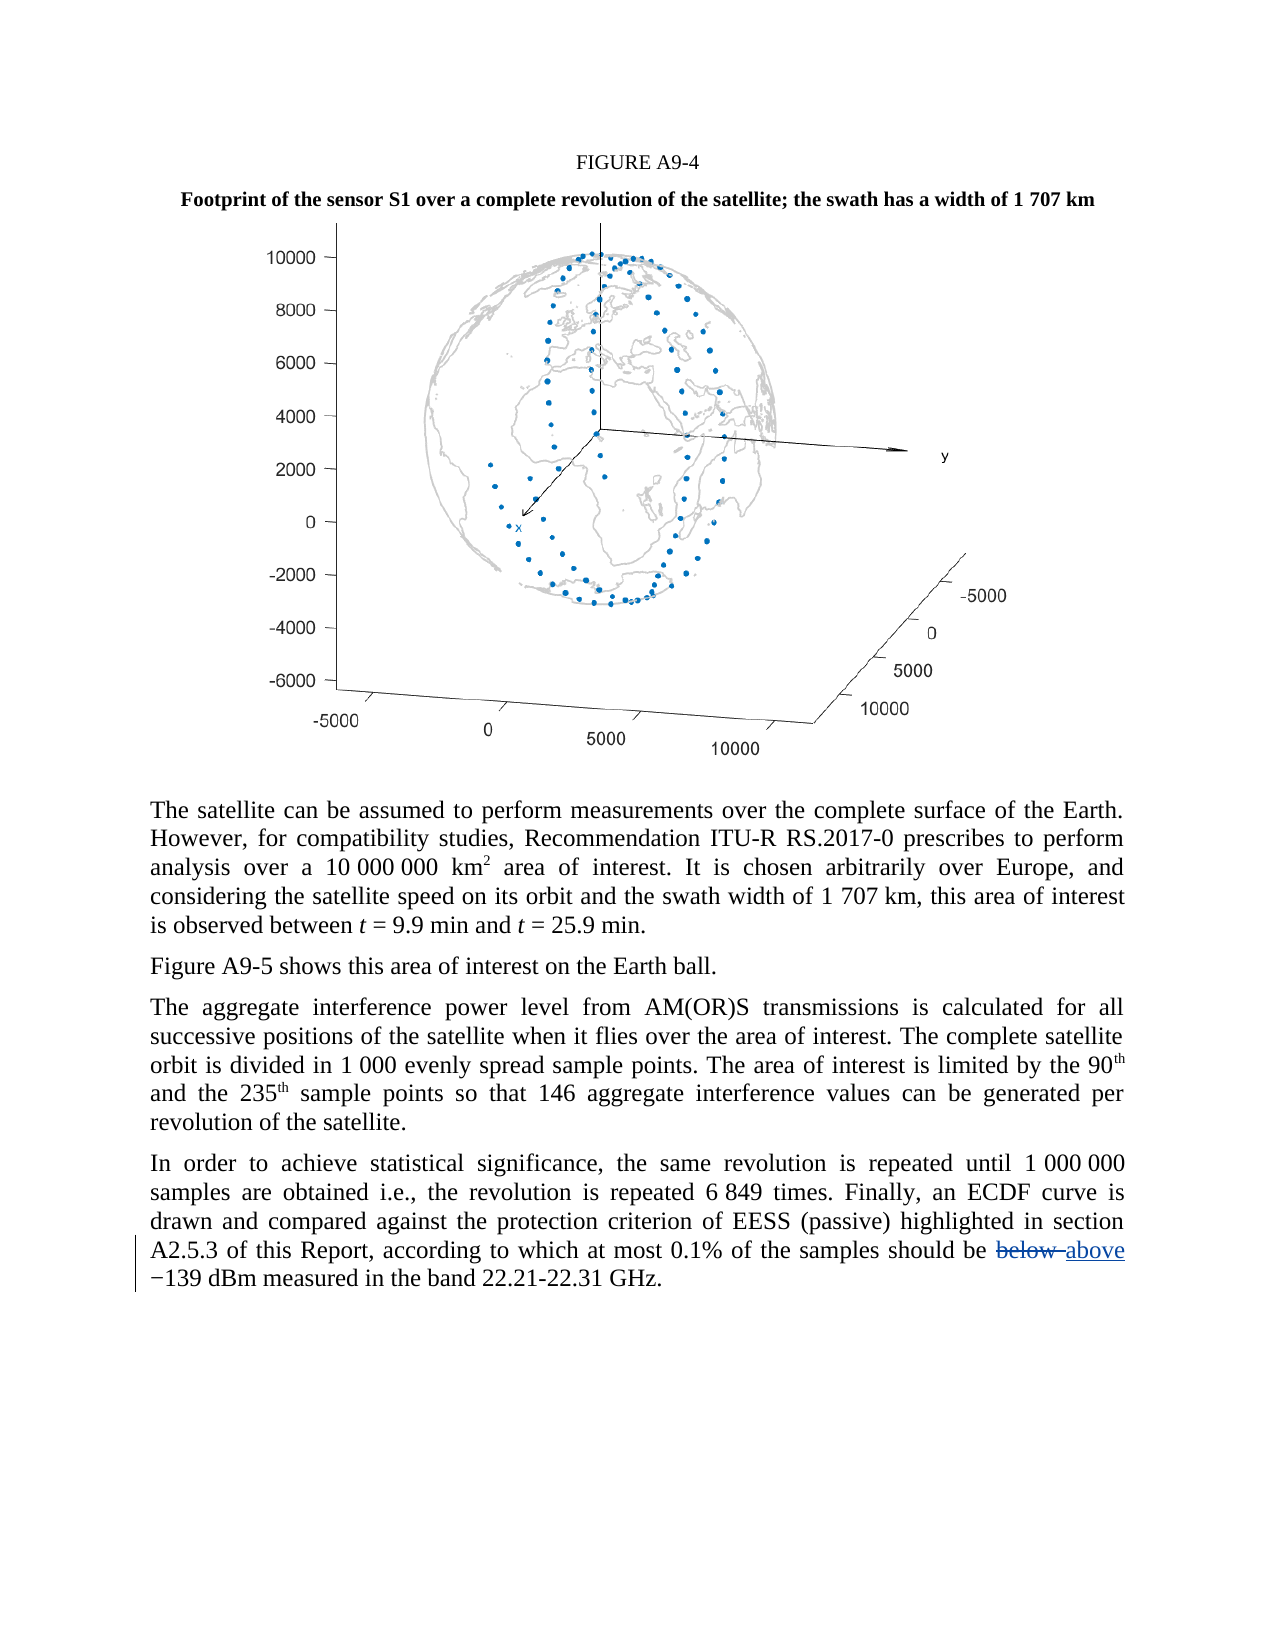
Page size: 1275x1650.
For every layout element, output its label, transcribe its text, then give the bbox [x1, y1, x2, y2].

text The aggregate interference power level from AM(OR)S transmissions is calculated for all successive positions of the satellite when it flies over the area of interest. The complete satellite orbit is divided in 1 000 evenly spread sample points. The area of interest is limited by the 90th and the 235th sample points so that 146 aggregate interference values can be generated per revolution of the satellite. [150, 992, 1125, 1136]
title Footprint of the sensor S1 over a complete revolution of the satellite; the swath has a width of 1 707 km [150, 187, 1125, 211]
text Figure A9-5 shows this area of interest on the Earth ball. [150, 951, 1125, 980]
text The satellite can be assumed to perform measurements over the complete surface of the Earth. However, for compatibility studies, Recommendation ITU-R RS.2017-0 prescribes to perform analysis over a 10 000 000 km2 area of interest. It is chosen arbitrarily over Europe, and considering the satellite speed on its orbit and the swath width of 1 707 km, this area of interest is observed between t = 9.9 min and t = 25.9 min. [150, 795, 1125, 938]
text Figure A9-4 [150, 150, 1125, 174]
text In order to achieve statistical significance, the same revolution is repeated until 1 000 000 samples are obtained i.e., the revolution is repeated 6 849 times. Finally, an ECDF curve is drawn and compared against the protection criterion of EESS (passive) highlighted in section A2.5.3 of this Report, according to which at most 0.1% of the samples should be −139 dBm measured in the band 22.21-22.31 GHz. [150, 1148, 1125, 1292]
picture [266, 223, 1009, 770]
